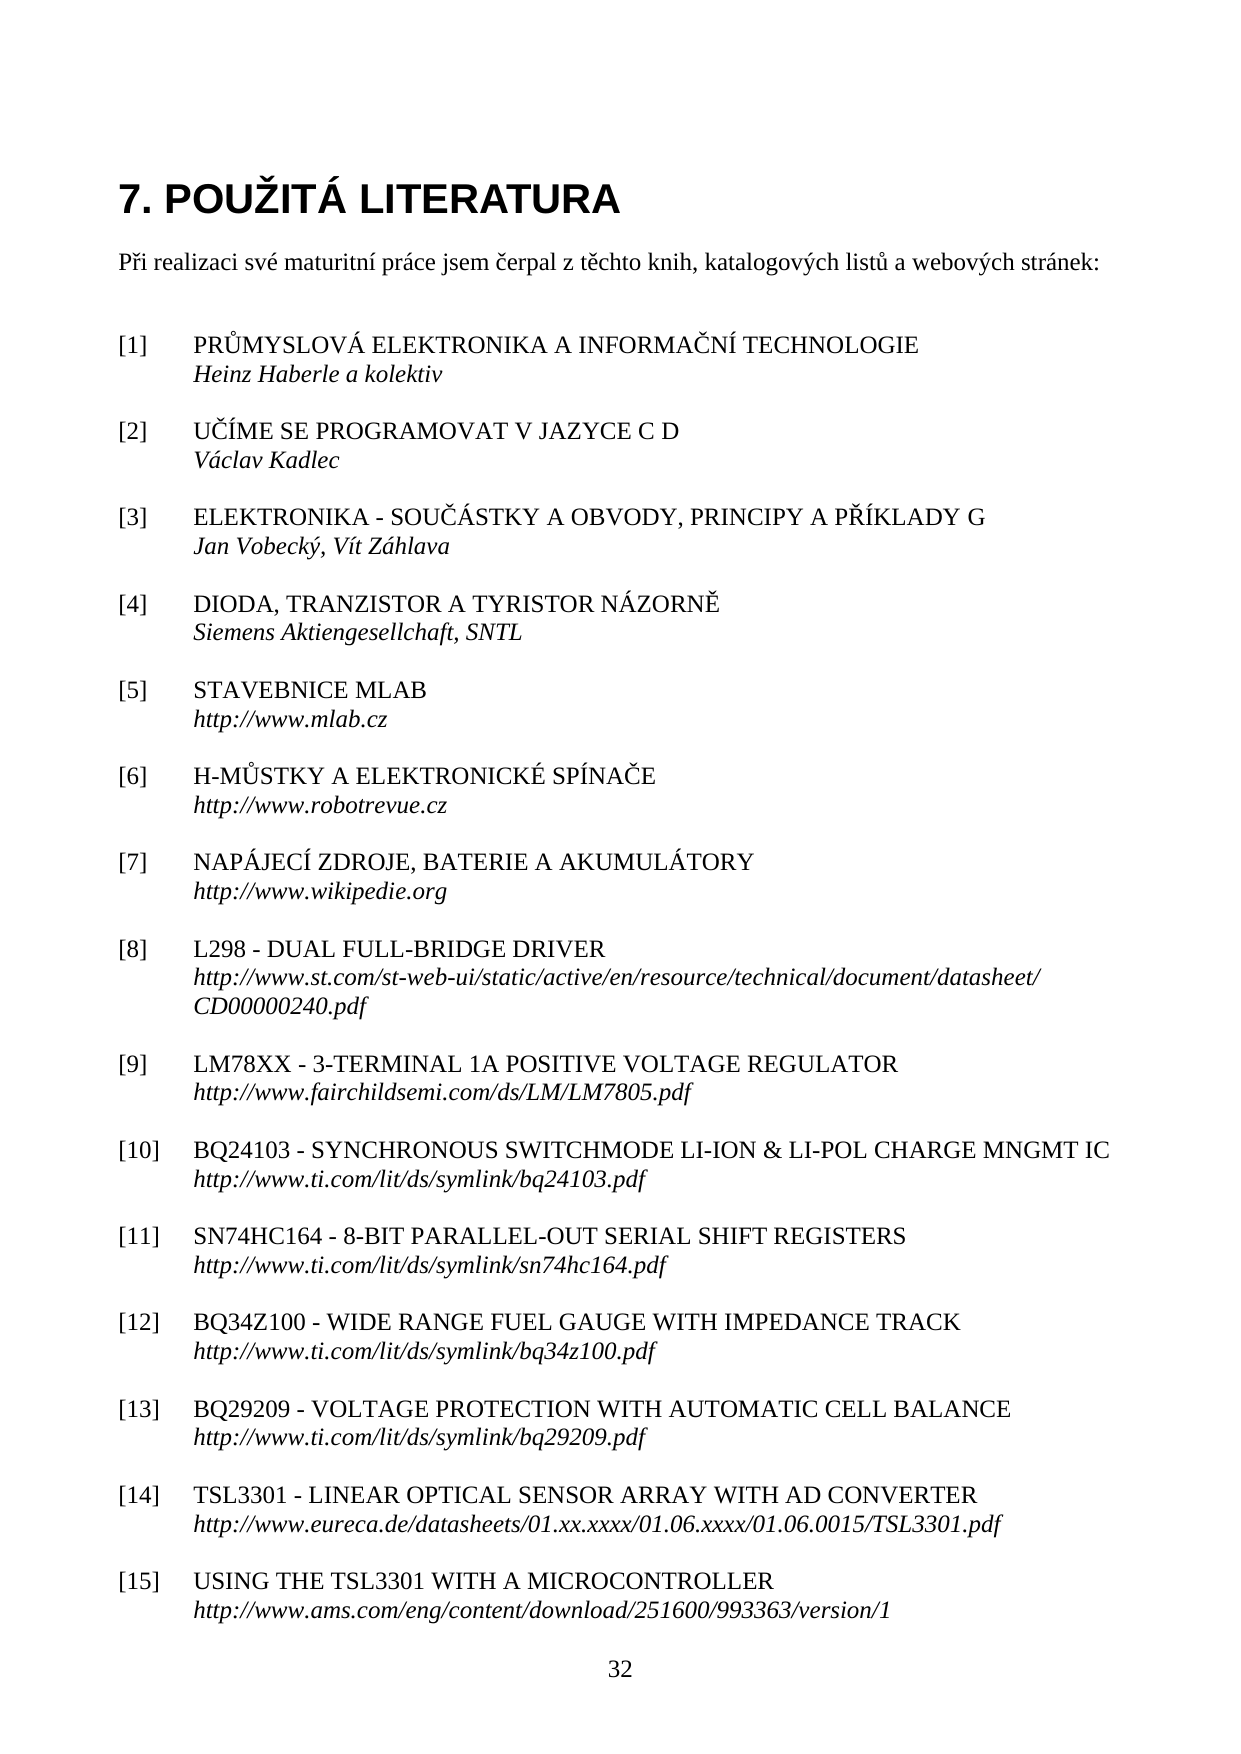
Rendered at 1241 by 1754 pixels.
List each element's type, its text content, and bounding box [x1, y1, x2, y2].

list TSL3301 - LINEAR OPTICAL SENSOR ARRAY WITH AD CONVERTER http://www.eureca.de/datasheets/01.xx.xxxx/01.06.xxxx/01.06.0015/TSL3301.pdf [118, 1480, 1122, 1566]
list BQ29209 - VOLTAGE PROTECTION WITH AUTOMATIC CELL BALANCE http://www.ti.com/lit/ds/symlink/bq29209.pdf [118, 1394, 1122, 1480]
list SN74HC164 - 8-BIT PARALLEL-OUT SERIAL SHIFT REGISTERS http://www.ti.com/lit/ds/symlink/sn74hc164.pdf [118, 1221, 1122, 1307]
list H-MŮSTKY A ELEKTRONICKÉ SPÍNAČE http://www.robotrevue.cz [118, 761, 1122, 819]
list USING THE TSL3301 WITH A MICROCONTROLLER http://www.ams.com/eng/content/download/251600/993363/version/1 [118, 1566, 1122, 1624]
list UČÍME SE PROGRAMOVAT V JAZYCE C D Václav Kadlec [118, 416, 1122, 502]
list STAVEBNICE MLAB http://www.mlab.cz [118, 675, 1122, 761]
list DIODA, TRANZISTOR A TYRISTOR NÁZORNĚ Siemens Aktiengesellchaft, SNTL [118, 589, 1122, 675]
list BQ34Z100 - WIDE RANGE FUEL GAUGE WITH IMPEDANCE TRACK http://www.ti.com/lit/ds/symlink/bq34z100.pdf [118, 1307, 1122, 1394]
list L298 - DUAL FULL-BRIDGE DRIVER http://www.st.com/st-web-ui/static/active/en/resource/technical/document/datasheet/CD00000240.pdf [118, 934, 1122, 1049]
list BQ24103 - SYNCHRONOUS SWITCHMODE LI-ION & LI-POL CHARGE MNGMT IC http://www.ti.com/lit/ds/symlink/bq24103.pdf [118, 1135, 1122, 1221]
list LM78XX - 3-TERMINAL 1A POSITIVE VOLTAGE REGULATOR http://www.fairchildsemi.com/ds/LM/LM7805.pdf [118, 1049, 1122, 1135]
subtitle POUŽITÁ LITERATURA [118, 174, 1122, 222]
list ELEKTRONIKA - SOUČÁSTKY A OBVODY, PRINCIPY A PŘÍKLADY G Jan Vobecký, Vít Záhlava [118, 502, 1122, 589]
subtitle Při realizaci své maturitní práce jsem čerpal z těchto knih, katalogových listů a webových stránek: [118, 247, 1122, 276]
list PRŮMYSLOVÁ ELEKTRONIKA A INFORMAČNÍ TECHNOLOGIE Heinz Haberle a kolektiv [118, 330, 1122, 416]
list NAPÁJECÍ ZDROJE, BATERIE A AKUMULÁTORY http://www.wikipedie.org [118, 847, 1122, 934]
